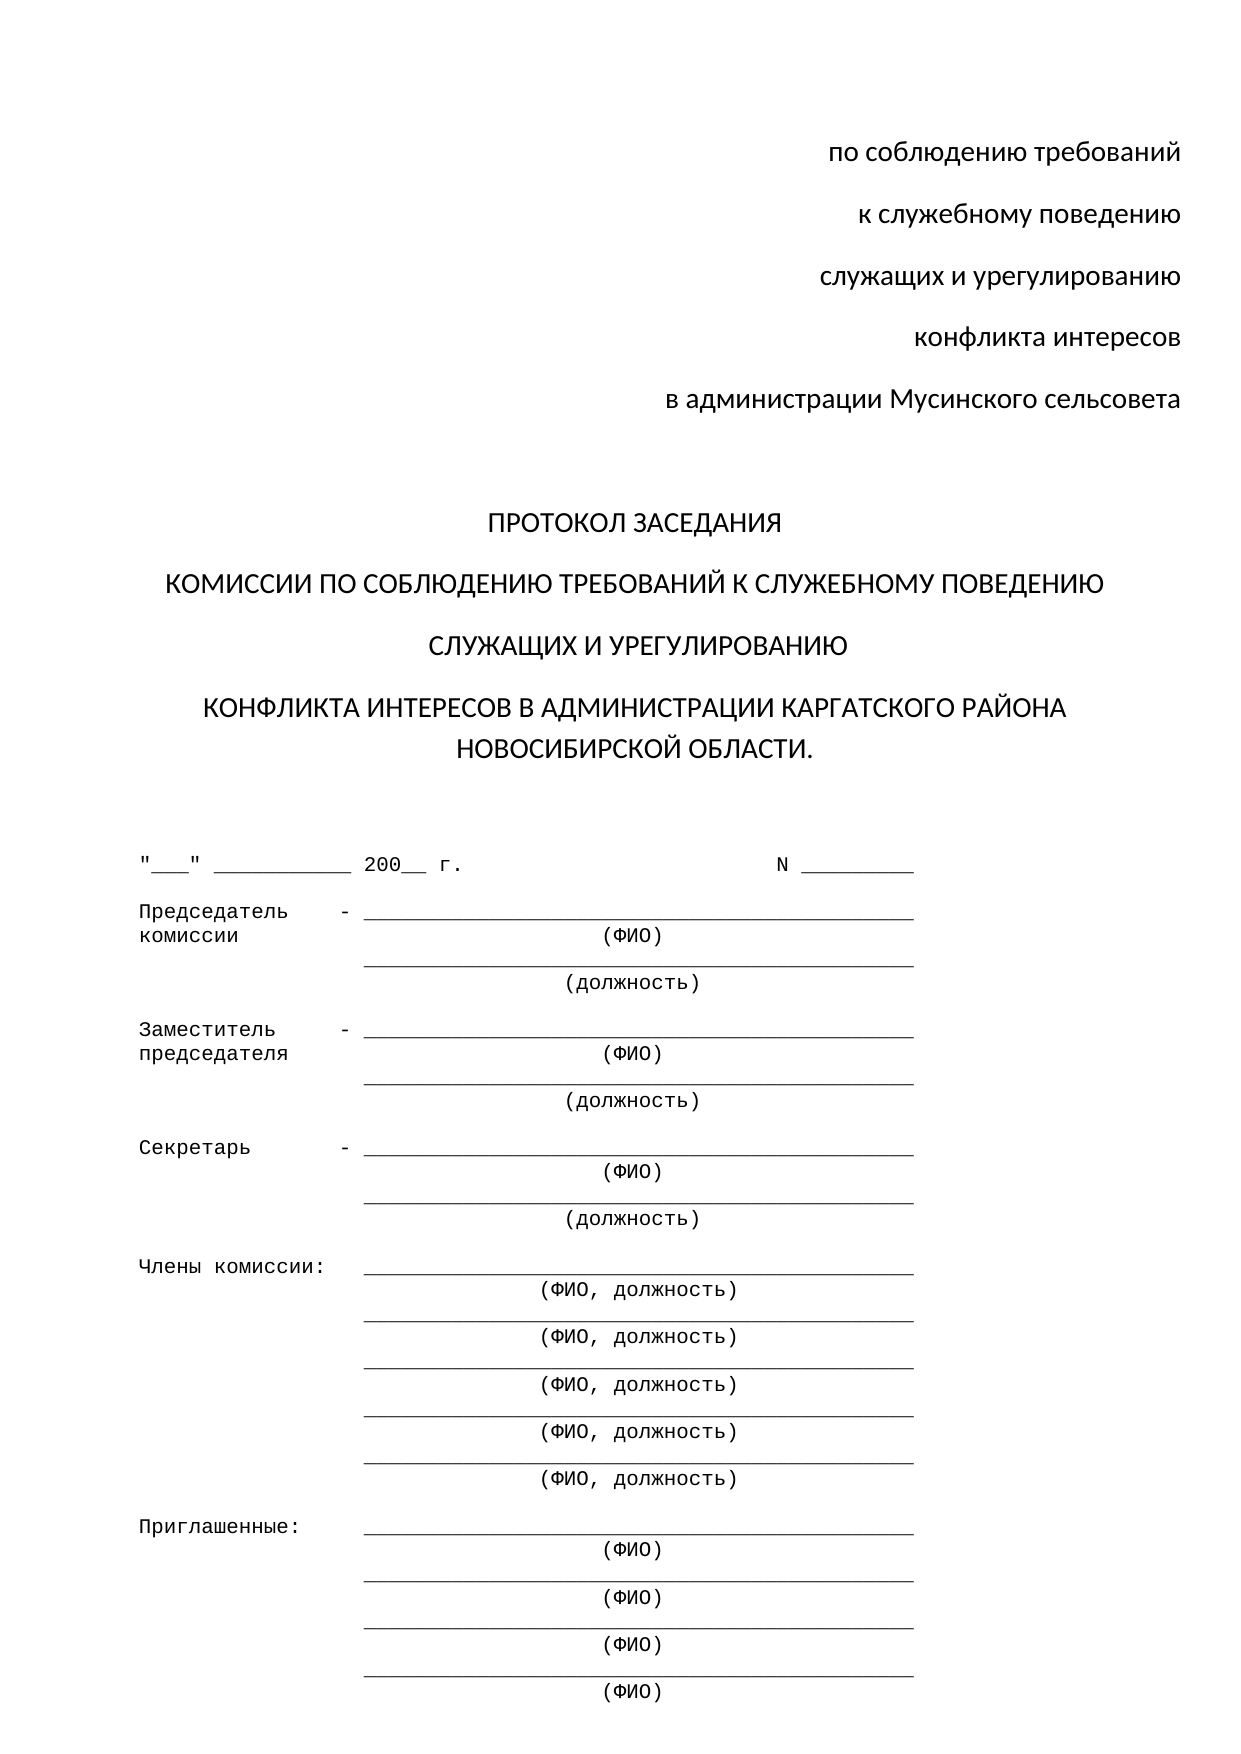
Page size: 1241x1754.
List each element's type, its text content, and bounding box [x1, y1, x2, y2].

text (ФИО, должность) [89, 1421, 1181, 1445]
text ____________________________________________ [89, 948, 1181, 972]
text (должность) [89, 972, 1181, 996]
text по соблюдению требований [89, 133, 1181, 169]
text (ФИО, должность) [89, 1279, 1181, 1303]
text (ФИО) [89, 1161, 1181, 1185]
text (ФИО) [89, 1539, 1181, 1563]
text КОНФЛИКТА ИНТЕРЕСОВ В АДМИНИСТРАЦИИ КАРГАТСКОГО РАЙОНА НОВОСИБИРСКОЙ ОБЛАСТИ. [89, 689, 1181, 766]
text ____________________________________________ [89, 1350, 1181, 1374]
text Секретарь - ____________________________________________ [89, 1137, 1181, 1161]
text (ФИО) [89, 1634, 1181, 1658]
text ПРОТОКОЛ ЗАСЕДАНИЯ [89, 504, 1181, 539]
text (ФИО) [89, 1587, 1181, 1610]
text Заместитель - ____________________________________________ [89, 1019, 1181, 1043]
text председателя (ФИО) [89, 1043, 1181, 1066]
text КОМИССИИ ПО СОБЛЮДЕНИЮ ТРЕБОВАНИЙ К СЛУЖЕБНОМУ ПОВЕДЕНИЮ [89, 566, 1181, 601]
text (ФИО, должность) [89, 1468, 1181, 1492]
text (должность) [89, 1208, 1181, 1232]
text ____________________________________________ [89, 1563, 1181, 1587]
text в администрации Мусинского сельсовета [89, 380, 1181, 416]
text ____________________________________________ [89, 1658, 1181, 1681]
text Председатель - ____________________________________________ [89, 901, 1181, 924]
text к служебному поведению [89, 195, 1181, 231]
text (должность) [89, 1090, 1181, 1114]
text (ФИО, должность) [89, 1327, 1181, 1350]
text ____________________________________________ [89, 1445, 1181, 1468]
text ____________________________________________ [89, 1610, 1181, 1634]
text конфликта интересов [89, 318, 1181, 354]
text ____________________________________________ [89, 1397, 1181, 1421]
text ____________________________________________ [89, 1303, 1181, 1327]
text (ФИО) [89, 1681, 1181, 1705]
text служащих и урегулированию [89, 257, 1181, 292]
text ____________________________________________ [89, 1066, 1181, 1090]
text "___" ___________ 200__ г. N _________ [89, 854, 1181, 877]
text ____________________________________________ [89, 1185, 1181, 1208]
text (ФИО, должность) [89, 1374, 1181, 1397]
text Члены комиссии: ____________________________________________ [89, 1256, 1181, 1279]
text Приглашенные: ____________________________________________ [89, 1516, 1181, 1539]
text СЛУЖАЩИХ И УРЕГУЛИРОВАНИЮ [89, 627, 1181, 663]
text комиссии (ФИО) [89, 924, 1181, 948]
